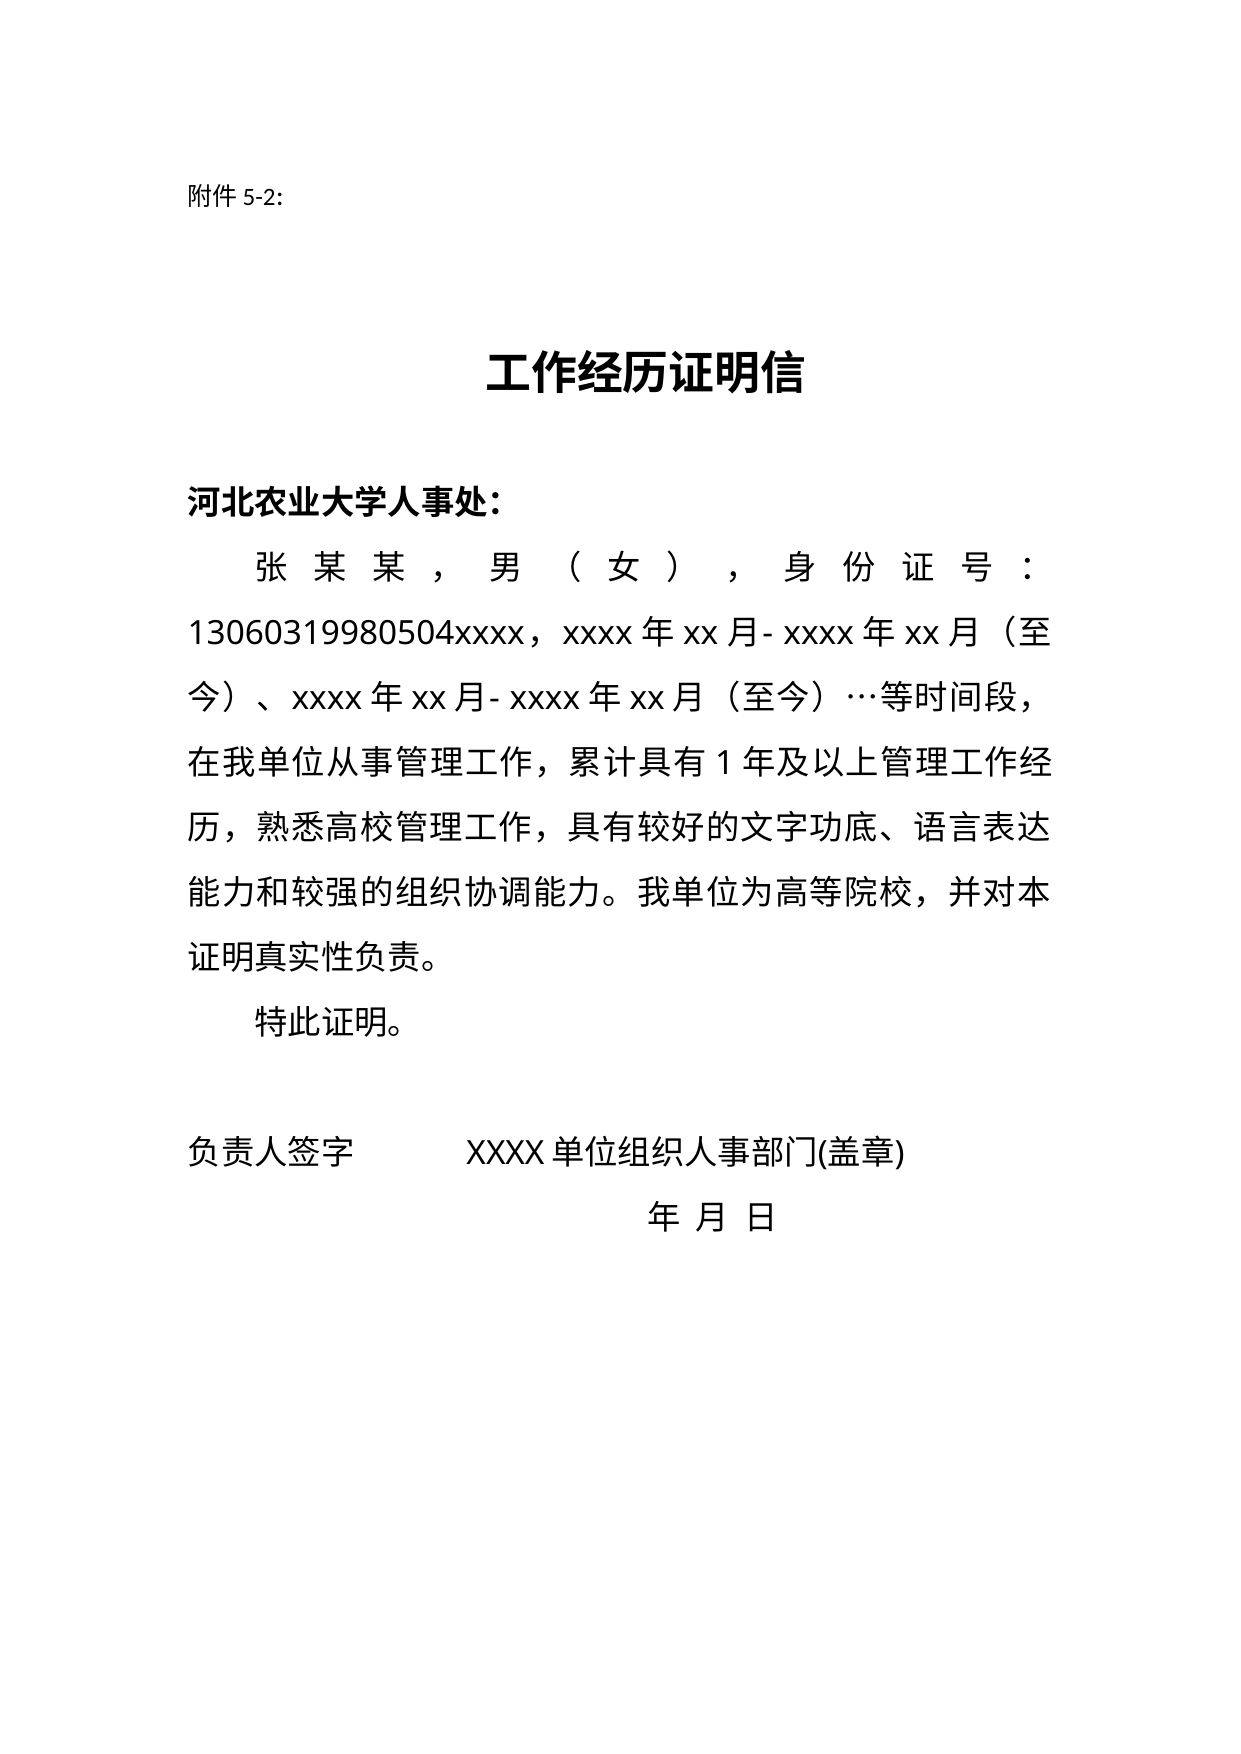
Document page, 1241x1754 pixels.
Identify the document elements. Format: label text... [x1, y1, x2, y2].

text 河北农业大学人事处： [187, 467, 1053, 532]
text 特此证明。 [187, 987, 1053, 1052]
text 附件5-2： [187, 162, 1053, 227]
text 工作经历证明信 [187, 321, 1053, 419]
text 负责人签字 XXXX单位组织人事部门(盖章) [187, 1117, 1053, 1182]
text 年 月 日 [187, 1182, 919, 1247]
text 张某某，男（女），身份证号：13060319980504xxxx，xxxx年xx月- xxxx年xx月（至今）、xxxx年xx月- xxxx年xx月（至今）…等时间段，在我单位从事管理工作，累计具有1年及以上管理工作经历，熟悉高校管理工作，具有较好的文字功底、语言表达能力和较强的组织协调能力。我单位为高等院校，并对本证明真实性负责。 [187, 532, 1053, 987]
